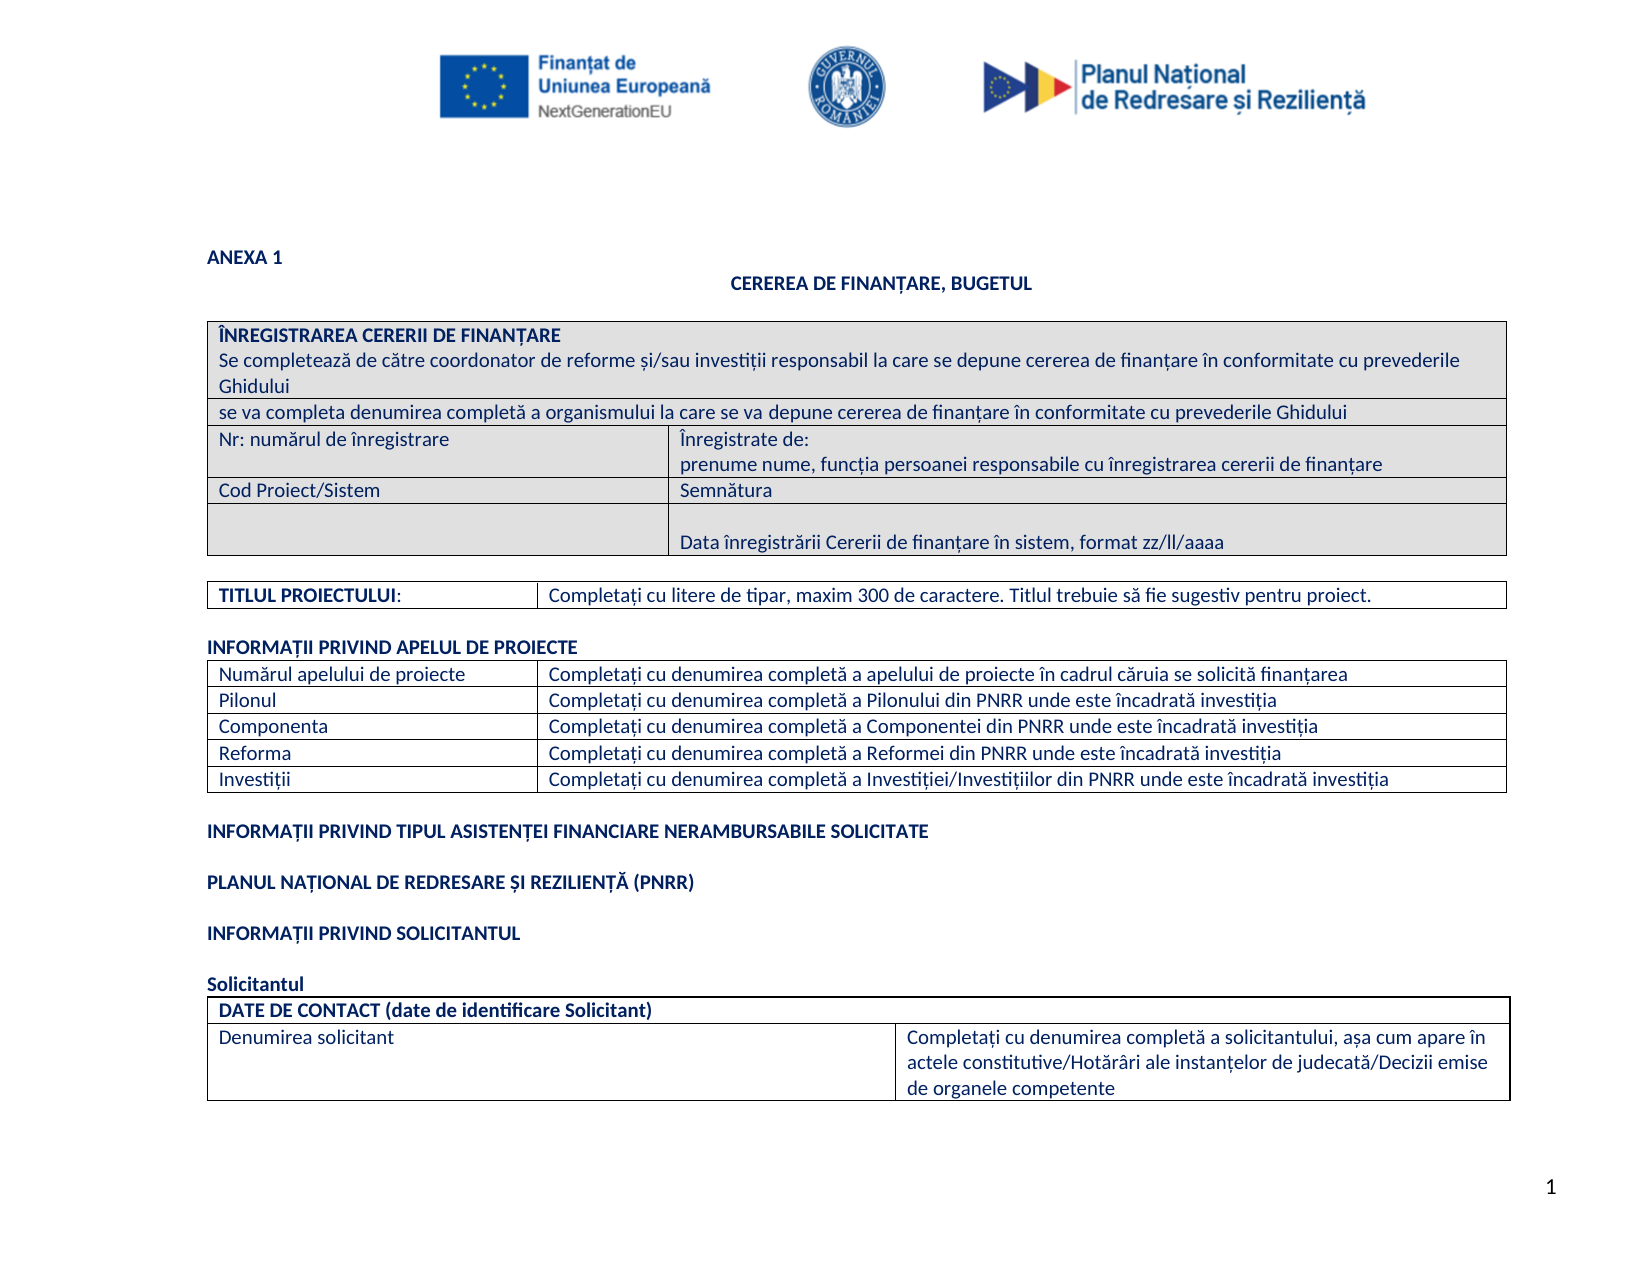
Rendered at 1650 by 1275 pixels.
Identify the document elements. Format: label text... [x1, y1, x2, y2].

table_cell Cod Proiect/Sistem [208, 478, 668, 503]
subtitle Solicitantul [207, 971, 1556, 996]
table_cell Completați cu denumirea completă a Componentei din PNRR unde este încadrată investiția [538, 714, 1506, 739]
subtitle INFORMAŢII PRIVIND TIPUL ASISTENŢEI FINANCIARE NERAMBURSABILE SOLICITATE [207, 818, 1556, 844]
table_cell Completați cu denumirea completă a Reformei din PNRR unde este încadrată investiția [538, 740, 1506, 766]
table_header Completați cu litere de tipar, maxim 300 de caractere. Titlul trebuie să fie sugestiv pentru proiect. [538, 582, 1506, 608]
table_cell Semnătura [669, 478, 1506, 503]
table_header Completați cu denumirea completă a apelului de proiecte în cadrul căruia se solicită finanțarea [538, 661, 1506, 686]
table_header TITLUL PROIECTULUI: [208, 582, 537, 608]
subtitle PLANUL NAȚIONAL DE REDRESARE ȘI REZILIENȚĂ (PNRR) [207, 869, 1556, 895]
table_cell Componenta [208, 714, 537, 739]
table_cell Pilonul [208, 687, 537, 713]
table_cell [208, 504, 668, 555]
table_cell Completați cu denumirea completă a Investiției/Investițiilor din PNRR unde este încadrată investiția [538, 767, 1506, 792]
table_cell Înregistrate de: prenume nume, funcția persoanei responsabile cu înregistrarea cererii de finanțare [669, 426, 1506, 477]
table_cell Completați cu denumirea completă a Pilonului din PNRR unde este încadrată investiția [538, 687, 1506, 713]
table_header Numărul apelului de proiecte [208, 661, 537, 686]
text ANEXA 1 [207, 245, 1556, 270]
table_header DATE DE CONTACT (date de identificare Solicitant) [208, 998, 1509, 1023]
table_cell se va completa denumirea completă a organismului la care se va depune cererea de finanțare în conformitate cu prevederile Ghidului [208, 399, 1506, 425]
table_cell Data înregistrării Cererii de finanțare în sistem, format zz/ll/aaaa [669, 504, 1506, 555]
table_cell Investiții [208, 767, 537, 792]
subtitle INFORMAȚII PRIVIND APELUL DE PROIECTE [207, 634, 1556, 660]
table_header ÎNREGISTRAREA CERERII DE FINANŢARE Se completează de către coordonator de reforme și/sau investiții responsabil la care se depune cererea de finanțare în conformitate cu prevederile Ghidului [208, 322, 1506, 398]
table_cell Nr: numărul de înregistrare [208, 426, 668, 477]
picture [393, 28, 1369, 144]
table_cell Denumirea solicitant [208, 1024, 895, 1100]
text CEREREA DE FINANȚARE, BUGETUL [207, 270, 1556, 296]
subtitle INFORMAŢII PRIVIND SOLICITANTUL [207, 920, 1556, 946]
table_cell Completați cu denumirea completă a solicitantului, așa cum apare în actele constitutive/Hotărâri ale instanțelor de judecată/Decizii emise de organele competente [896, 1024, 1509, 1100]
table_cell Reforma [208, 740, 537, 766]
